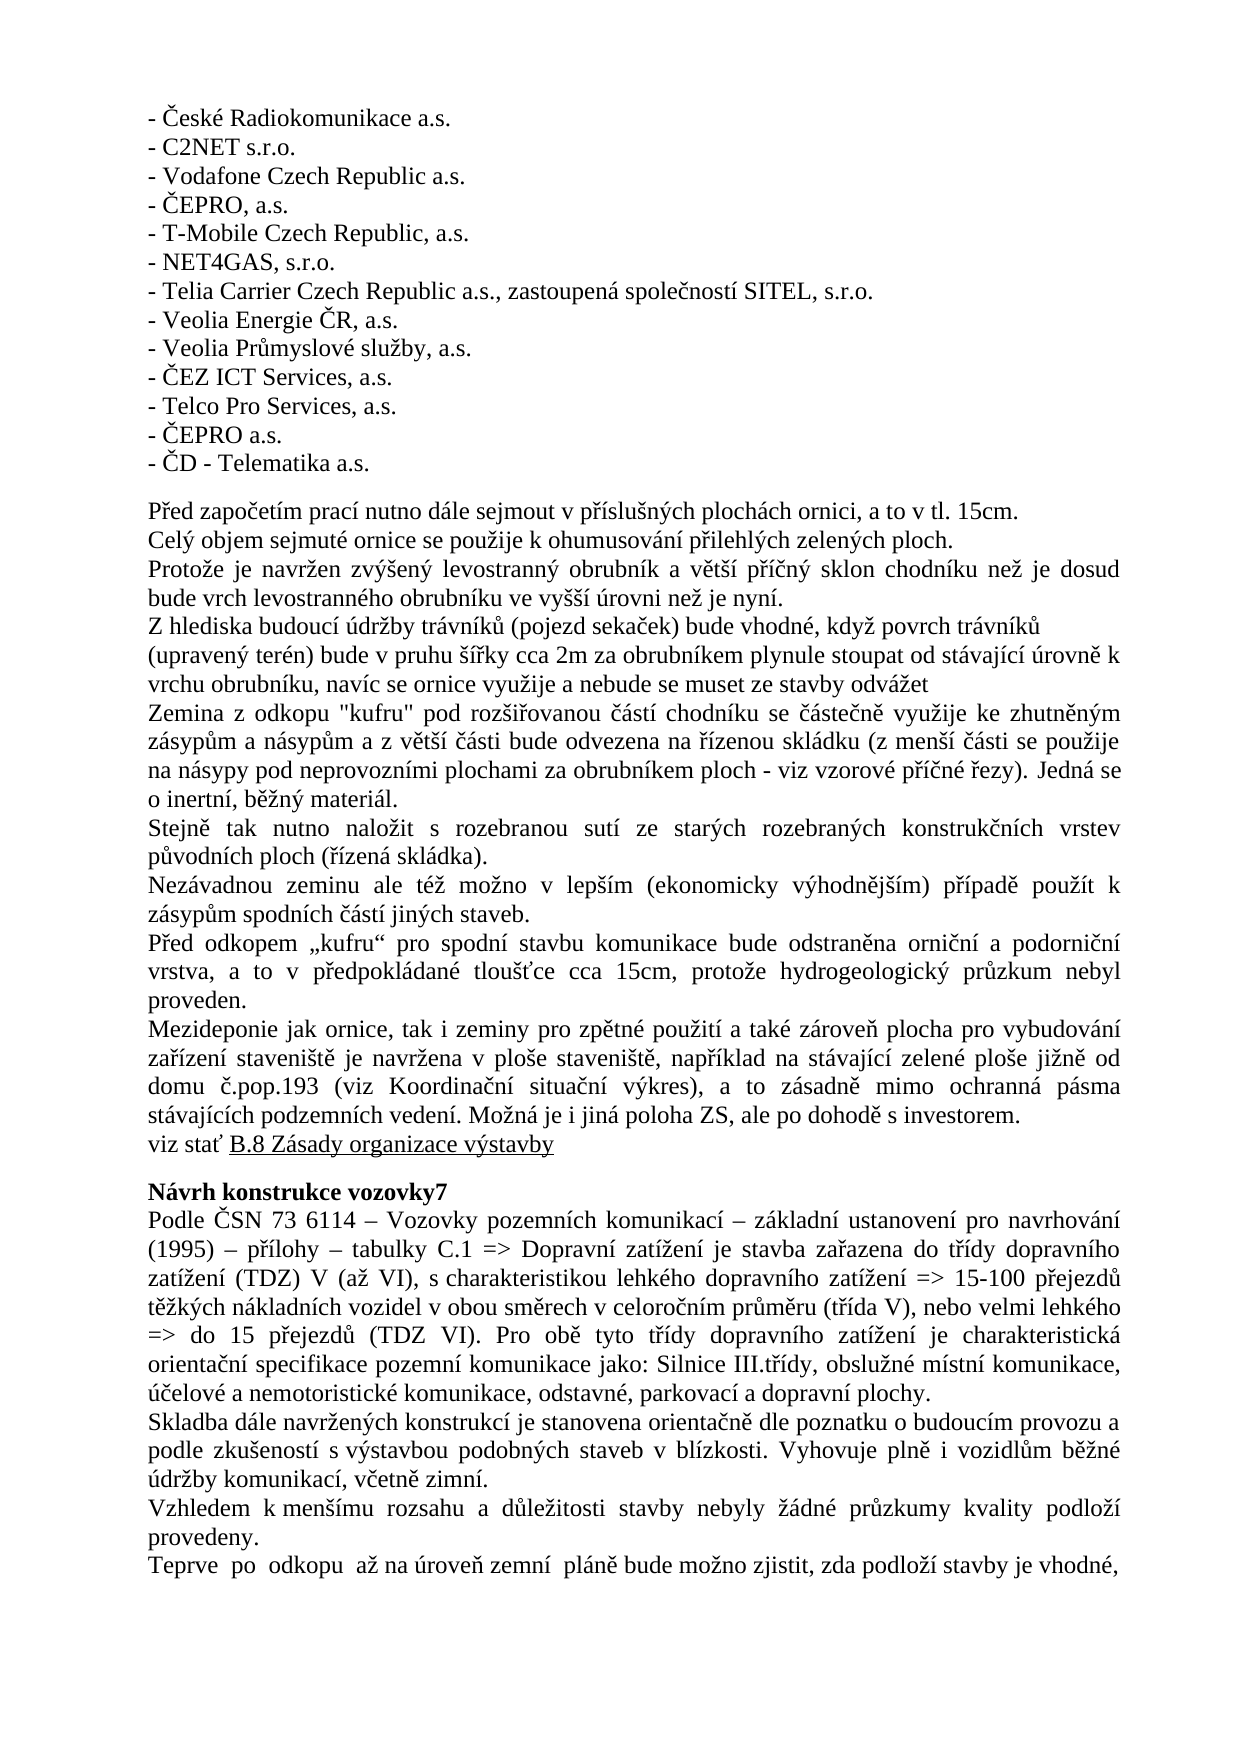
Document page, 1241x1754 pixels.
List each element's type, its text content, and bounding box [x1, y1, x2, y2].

text - Vodafone Czech Republic a.s. [148, 161, 1127, 190]
text Podle ČSN 73 6114 – Vozovky pozemních komunikací – základní ustanovení pro navrhování (1995) – přílohy – tabulky C.1 => Dopravní zatížení je stavba zařazena do třídy dopravního zatížení (TDZ) V (až VI), s charakteristikou lehkého dopravního zatížení => 15-100 přejezdů těžkých nákladních vozidel v obou směrech v celoročním průměru (třída V), nebo velmi lehkého => do 15 přejezdů (TDZ VI). Pro obě tyto třídy dopravního zatížení je charakteristická orientační specifikace pozemní komunikace jako: Silnice III.třídy, obslužné místní komunikace, účelové a nemotoristické komunikace, odstavné, parkovací a dopravní plochy. [148, 1206, 1121, 1407]
text Před započetím prací nutno dále sejmout v příslušných plochách ornici, a to v tl. 15cm. [148, 496, 1121, 525]
text viz stať B.8 Zásady organizace výstavby [148, 1129, 1121, 1158]
text - NET4GAS, s.r.o. [148, 247, 1121, 276]
text Vzhledem k menšímu rozsahu a důležitosti stavby nebyly žádné průzkumy kvality podloží provedeny. [148, 1493, 1121, 1551]
text Před odkopem „kufru“ pro spodní stavbu komunikace bude odstraněna orniční a podorniční vrstva, a to v předpokládané tloušťce cca 15cm, protože hydrogeologický průzkum nebyl proveden. [148, 928, 1121, 1014]
text Teprve po odkopu až na úroveň zemní pláně bude možno zjistit, zda podloží stavby je vhodné, [148, 1551, 1122, 1579]
text Protože je navržen zvýšený levostranný obrubník a větší příčný sklon chodníku než je dosud bude vrch levostranného obrubníku ve vyšší úrovni než je nyní. [148, 554, 1121, 611]
text - České Radiokomunikace a.s. [148, 103, 1127, 132]
text Skladba dále navržených konstrukcí je stanovena orientačně dle poznatku o budoucím provozu a podle zkušeností s výstavbou podobných staveb v blízkosti. Vyhovuje plně i vozidlům běžné údržby komunikací, včetně zimní. [148, 1407, 1121, 1493]
text - Telco Pro Services, a.s. [148, 391, 1121, 420]
text - ČD - Telematika a.s. [148, 448, 1121, 477]
text Mezideponie jak ornice, tak i zeminy pro zpětné použití a také zároveň plocha pro vybudování zařízení staveniště je navržena v ploše staveniště, například na stávající zelené ploše jižně od domu č.pop.193 (viz Koordinační situační výkres), a to zásadně mimo ochranná pásma stávajících podzemních vedení. Možná je i jiná poloha ZS, ale po dohodě s investorem. [148, 1014, 1121, 1129]
text - C2NET s.r.o. [148, 132, 1122, 161]
text Celý objem sejmuté ornice se použije k ohumusování přilehlých zelených ploch. [148, 525, 1121, 554]
text - Veolia Energie ČR, a.s. [148, 305, 1121, 333]
text Nezávadnou zeminu ale též možno v lepším (ekonomicky výhodnějším) případě použít k zásypům spodních částí jiných staveb. [148, 870, 1121, 928]
text - T-Mobile Czech Republic, a.s. [148, 218, 1127, 247]
text (upravený terén) bude v pruhu šířky cca 2m za obrubníkem plynule stoupat od stávající úrovně k vrchu obrubníku, navíc se ornice využije a nebude se muset ze stavby odvážet [148, 640, 1121, 698]
text - Telia Carrier Czech Republic a.s., zastoupená společností SITEL, s.r.o. [148, 276, 1122, 305]
text Z hlediska budoucí údržby trávníků (pojezd sekaček) bude vhodné, když povrch trávníků [148, 611, 1121, 640]
text - ČEPRO a.s. [148, 420, 1121, 448]
text Zemina z odkopu "kufru" pod rozšiřovanou částí chodníku se částečně využije ke zhutněným zásypům a násypům a z větší části bude odvezena na řízenou skládku (z menší části se použije na násypy pod neprovozními plochami za obrubníkem ploch - viz vzorové příčné řezy). Jedná se o inertní, běžný materiál. [148, 698, 1121, 813]
text - ČEPRO, a.s. [148, 190, 1121, 218]
text - Veolia Průmyslové služby, a.s. [148, 333, 1121, 362]
text - ČEZ ICT Services, a.s. [148, 362, 1121, 391]
text Stejně tak nutno naložit s rozebranou sutí ze starých rozebraných konstrukčních vrstev původních ploch (řízená skládka). [148, 813, 1121, 870]
text Návrh konstrukce vozovky7 [148, 1177, 1121, 1206]
